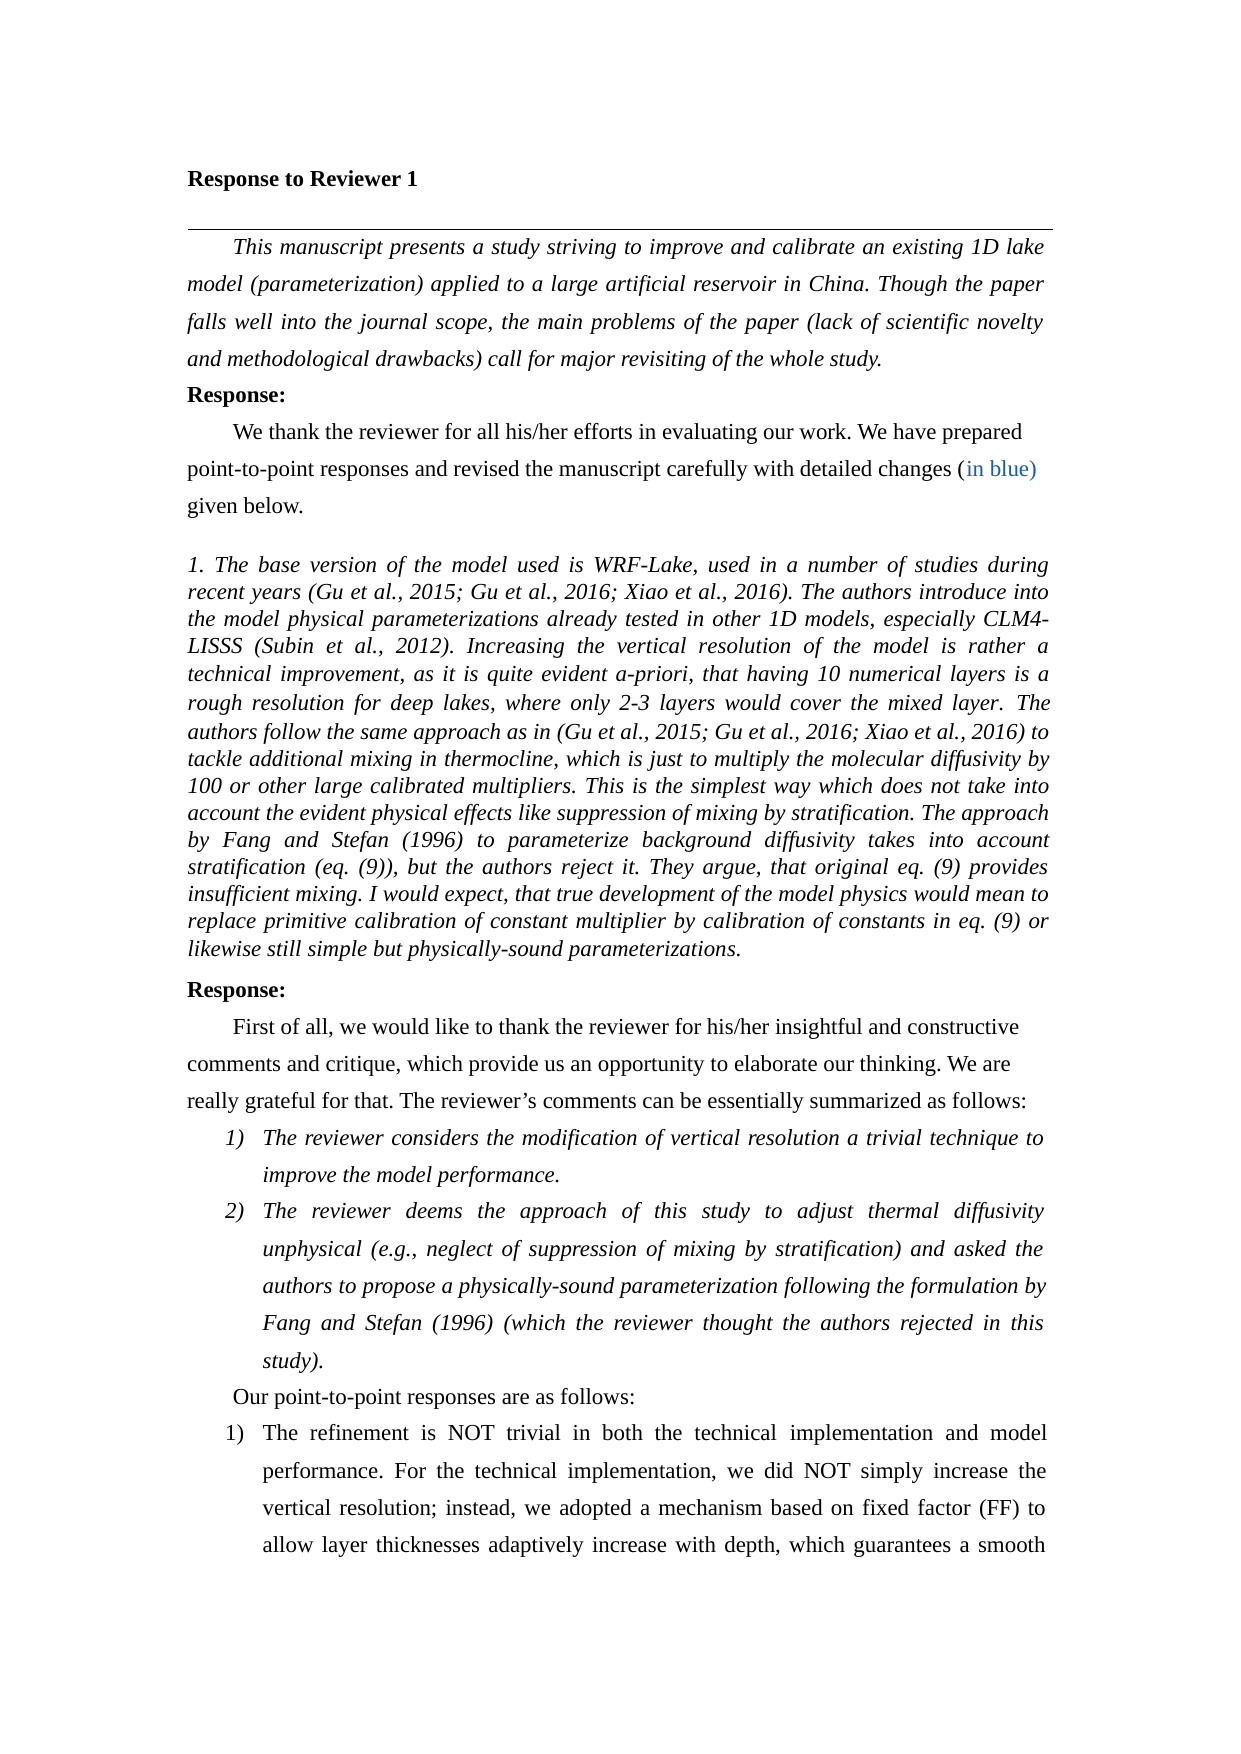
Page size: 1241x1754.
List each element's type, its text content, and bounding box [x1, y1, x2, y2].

text Our point-to-point responses are as follows: [187, 1380, 1047, 1412]
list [225, 1416, 1047, 1561]
text This manuscript presents a study striving to improve and calibrate an existing 1D lake model (parameterization) applied to a large artificial reservoir in China. Though the paper falls well into the journal scope, the main problems of the paper (lack of scientific novelty and methodological drawbacks) call for major revisiting of the whole study. [187, 230, 1047, 374]
text Response to Reviewer 1 [187, 162, 1053, 194]
text Response: [187, 378, 1047, 411]
subtitle 1. The base version of the model used is WRF-Lake, used in a number of studies during recent years (Gu et al., 2015; Gu et al., 2016; Xiao et al., 2016). The authors introduce into the model physical parameterizations already tested in other 1D models, especially CLM4-LISSS (Subin et al., 2012). Increasing the vertical resolution of the model is rather a technical improvement, as it is quite evident a-priori, that having 10 numerical layers is a rough resolution for deep lakes, where only 2-3 layers would cover the mixed layer. The authors follow the same approach as in (Gu et al., 2015; Gu et al., 2016; Xiao et al., 2016) to tackle additional mixing in thermocline, which is just to multiply the molecular diffusivity by 100 or other large calibrated multipliers. This is the simplest way which does not take into account the evident physical effects like suppression of mixing by stratification. The approach by Fang and Stefan (1996) to parameterize background diffusivity takes into account stratification (eq. (9)), but the authors reject it. They argue, that original eq. (9) provides insufficient mixing. I would expect, that true development of the model physics would mean to replace primitive calibration of constant multiplier by calibration of constants in eq. (9) or likewise still simple but physically-sound parameterizations. [187, 551, 1053, 961]
list The reviewer considers the modification of vertical resolution a trivial technique to improve the model performance. [225, 1121, 1047, 1191]
text Response: [187, 973, 1047, 1006]
list The reviewer deems the approach of this study to adjust thermal diffusivity unphysical (e.g., neglect of suppression of mixing by stratification) and asked the authors to propose a physically-sound parameterization following the formulation by Fang and Stefan (1996) (which the reviewer thought the authors rejected in this study). [225, 1194, 1047, 1376]
text We thank the reviewer for all his/her efforts in evaluating our work. We have prepared point-to-point responses and revised the manuscript carefully with detailed changes (in blue) given below. [187, 415, 1047, 522]
text First of all, we would like to thank the reviewer for his/her insightful and constructive comments and critique, which provide us an opportunity to elaborate our thinking. We are really grateful for that. The reviewer’s comments can be essentially summarized as follows: [187, 1010, 1047, 1117]
